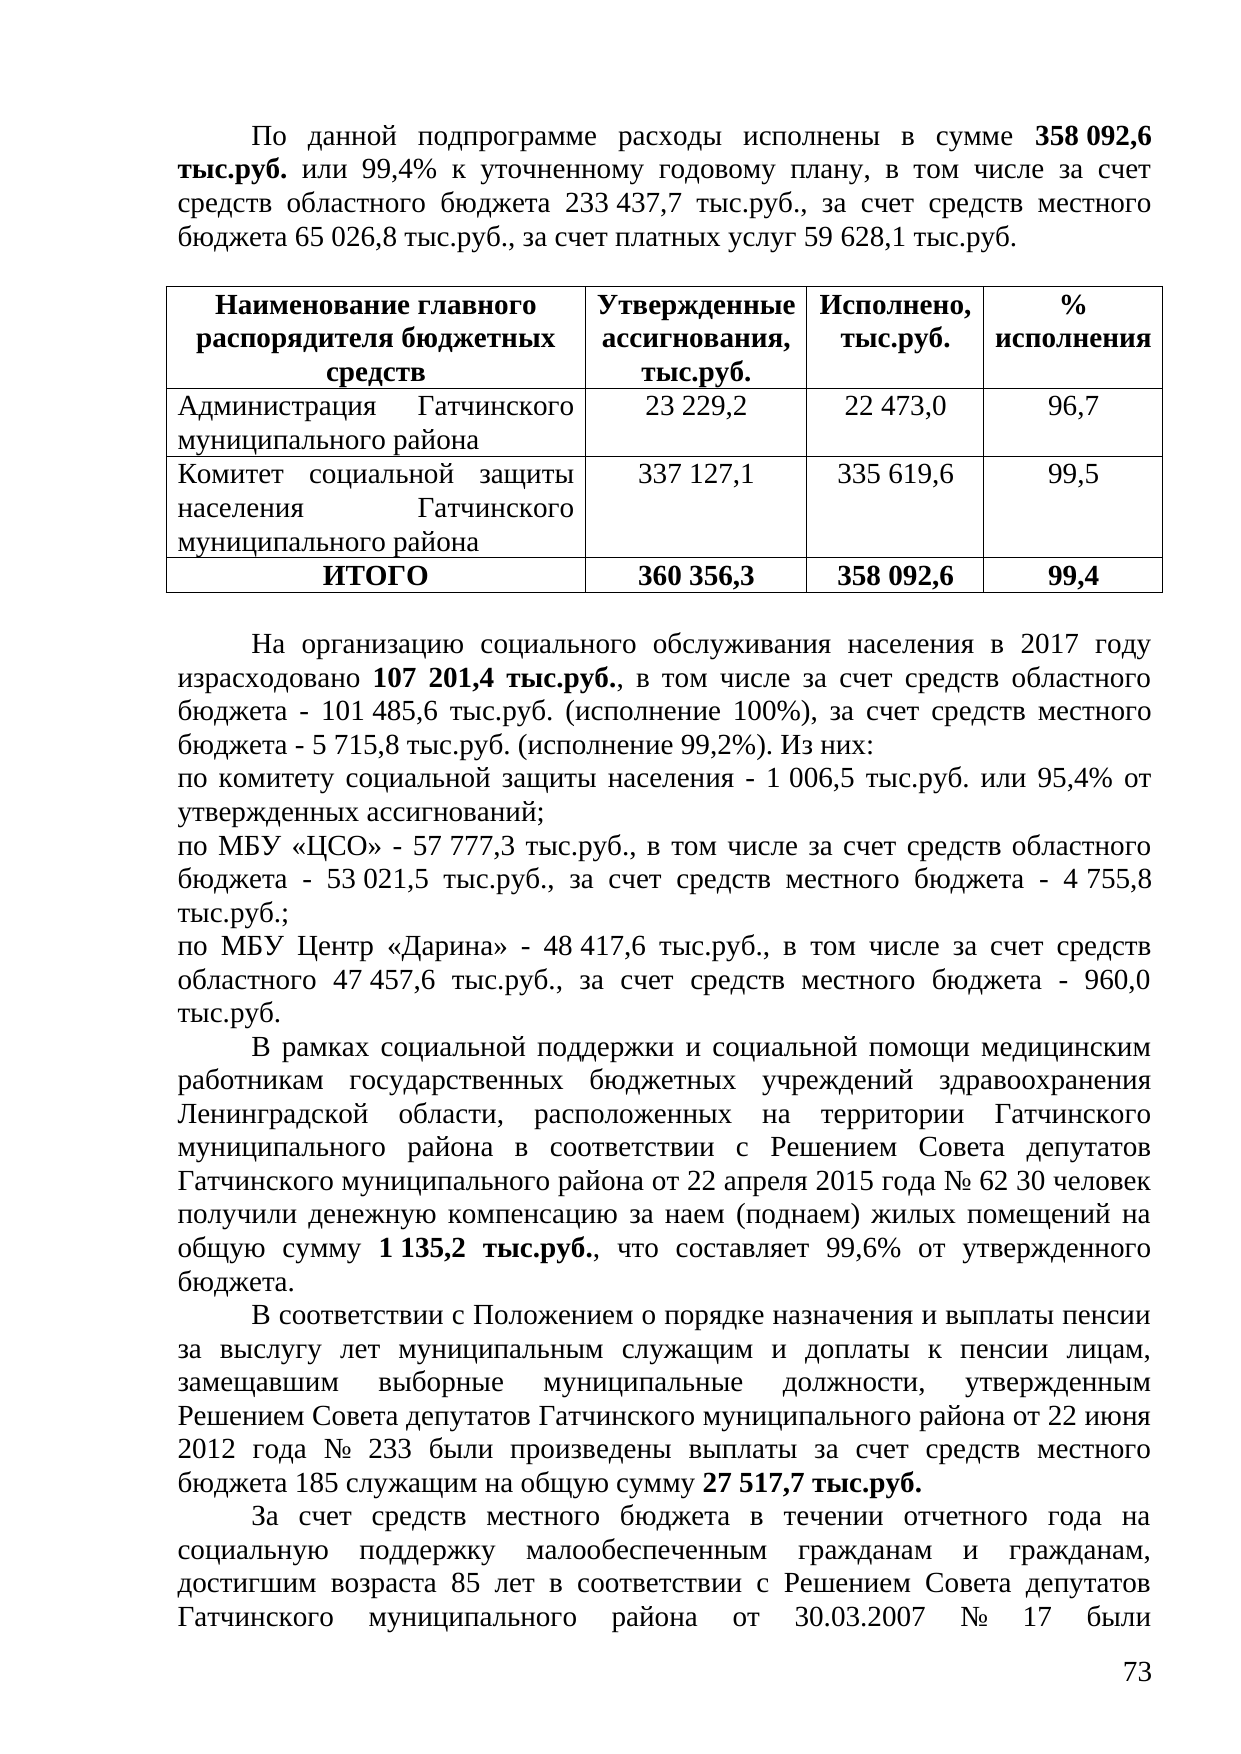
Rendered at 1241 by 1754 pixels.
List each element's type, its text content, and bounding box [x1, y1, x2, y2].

table_cell 360 356,3 [586, 558, 806, 592]
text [177, 1498, 1152, 1633]
table_cell 99,5 [984, 457, 1162, 557]
table_header Утвержденные ассигнования, тыс.руб. [586, 287, 806, 387]
text По данной подпрограмме расходы исполнены в сумме 358 092,6 тыс.руб. или 99,4% к уточненному годовому плану, в том числе за счет средств областного бюджета 233 437,7 тыс.руб., за счет средств местного бюджета 65 026,8 тыс.руб., за счет платных услуг 59 628,1 тыс.руб. [177, 118, 1152, 252]
table_cell 99,4 [984, 558, 1162, 592]
table_cell Комитет социальной защиты населения Гатчинского муниципального района [167, 457, 585, 557]
table_cell 23 229,2 [586, 389, 806, 456]
text На организацию социального обслуживания населения в 2017 году израсходовано 107 201,4 тыс.руб., в том числе за счет средств областного бюджета - 101 485,6 тыс.руб. (исполнение 100%), за счет средств местного бюджета - 5 715,8 тыс.руб. (исполнение 99,2%). Из них: [177, 626, 1152, 761]
table_header Наименование главного распорядителя бюджетных средств [167, 287, 585, 387]
table_cell 335 619,6 [807, 457, 983, 557]
table_header % исполнения [984, 287, 1162, 387]
table_cell Администрация Гатчинского муниципального района [167, 389, 585, 456]
table_cell 96,7 [984, 389, 1162, 456]
text В рамках социальной поддержки и социальной помощи медицинским работникам государственных бюджетных учреждений здравоохранения Ленинградской области, расположенных на территории Гатчинского муниципального района в соответствии с Решением Совета депутатов Гатчинского муниципального района от 22 апреля 2015 года № 62 30 человек получили денежную компенсацию за наем (поднаем) жилых помещений на общую сумму 1 135,2 тыс.руб., что составляет 99,6% от утвержденного бюджета. [177, 1029, 1152, 1297]
text по МБУ Центр «Дарина» - 48 417,6 тыс.руб., в том числе за счет средств областного 47 457,6 тыс.руб., за счет средств местного бюджета - 960,0 тыс.руб. [177, 928, 1152, 1029]
table_cell 22 473,0 [807, 389, 983, 456]
text В соответствии с Положением о порядке назначения и выплаты пенсии за выслугу лет муниципальным служащим и доплаты к пенсии лицам, замещавшим выборные муниципальные должности, утвержденным Решением Совета депутатов Гатчинского муниципального района от 22 июня 2012 года № 233 были произведены выплаты за счет средств местного бюджета 185 служащим на общую сумму 27 517,7 тыс.руб. [177, 1297, 1152, 1498]
text по МБУ «ЦСО» - 57 777,3 тыс.руб., в том числе за счет средств областного бюджета - 53 021,5 тыс.руб., за счет средств местного бюджета - 4 755,8 тыс.руб.; [177, 828, 1152, 928]
text по комитету социальной защиты населения - 1 006,5 тыс.руб. или 95,4% от утвержденных ассигнований; [177, 761, 1152, 828]
table_cell 337 127,1 [586, 457, 806, 557]
table_header Исполнено, тыс.руб. [807, 287, 983, 387]
table_cell 358 092,6 [807, 558, 983, 592]
table_cell ИТОГО [167, 558, 585, 592]
